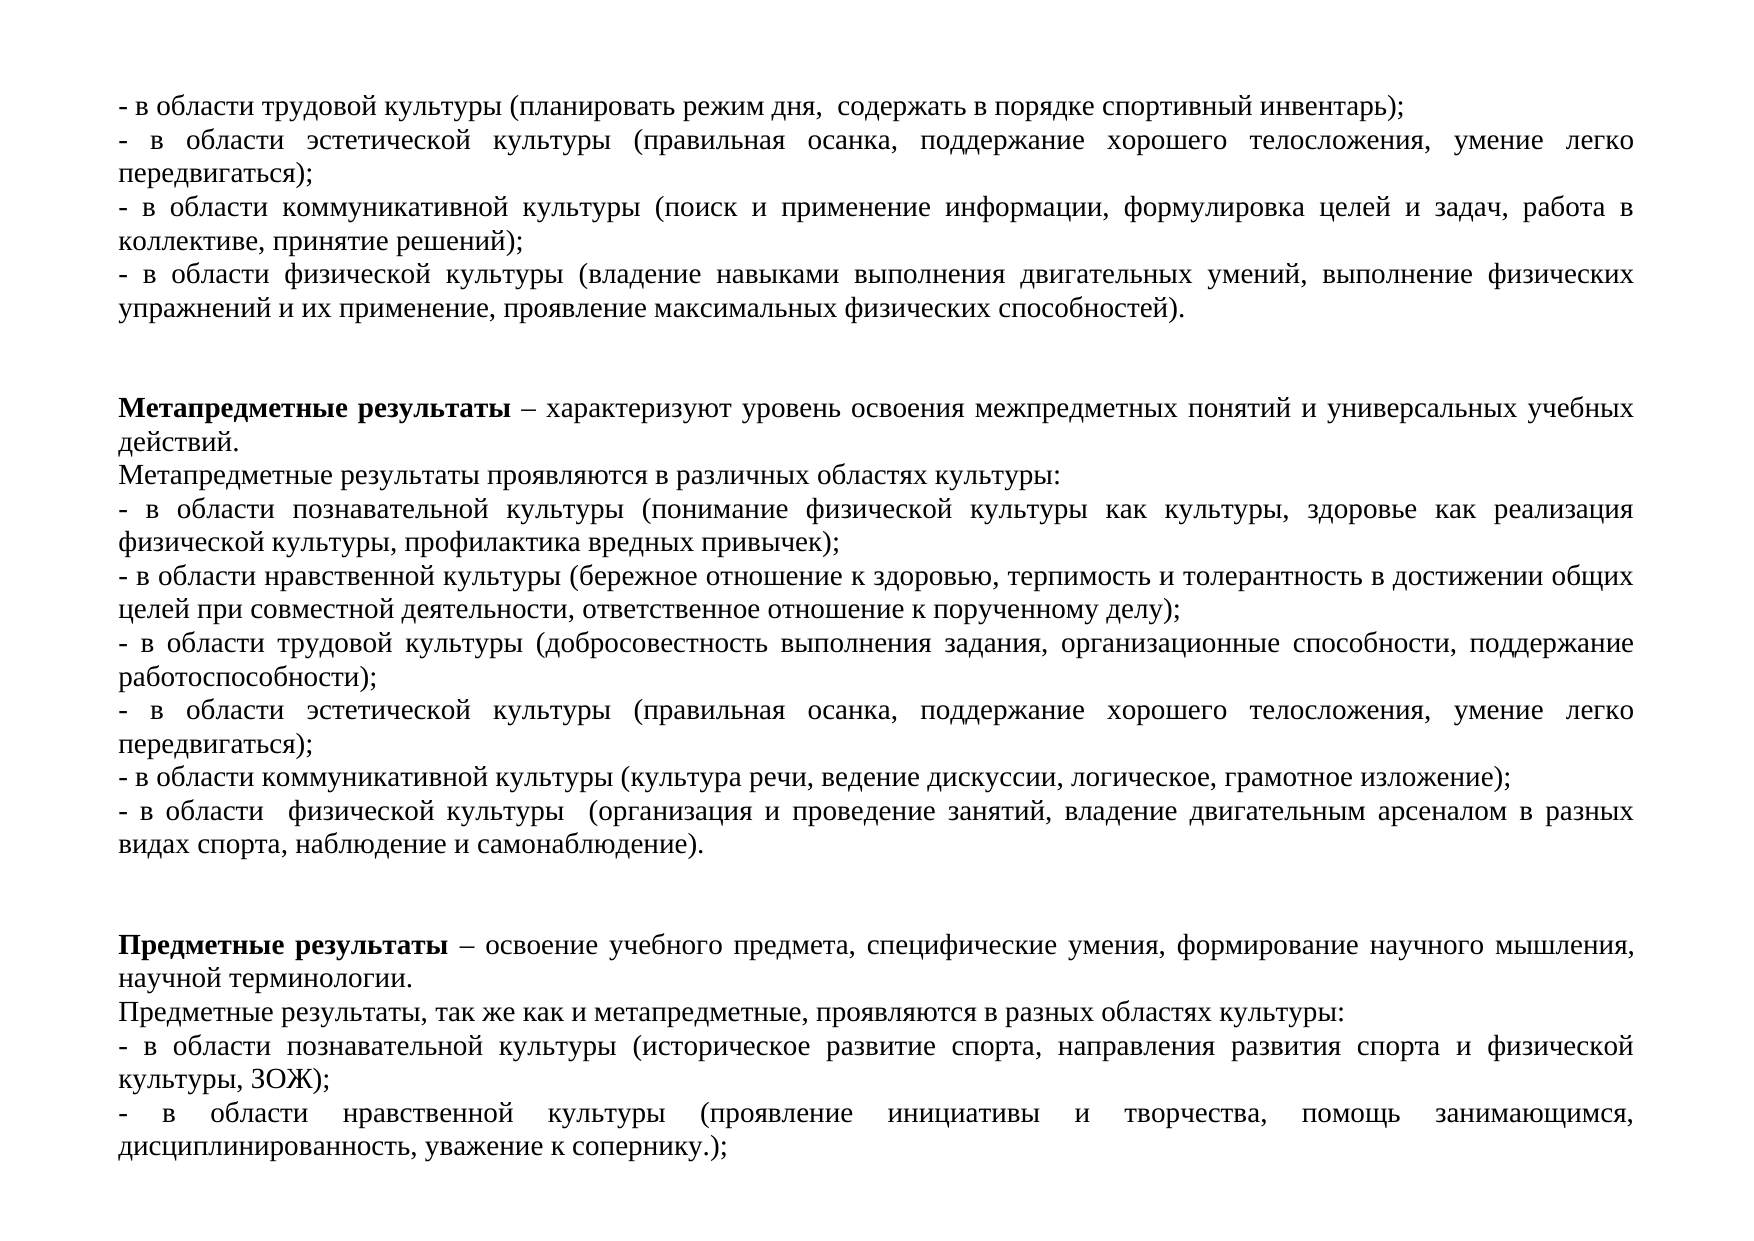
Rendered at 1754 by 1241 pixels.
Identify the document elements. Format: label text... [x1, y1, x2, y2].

text - в области трудовой культуры (планировать режим дня, содержать в порядке спортивный инвентарь); [118, 88, 1636, 122]
text - в области трудовой культуры (добросовестность выполнения задания, организационные способности, поддержание работоспособности); [118, 625, 1636, 692]
text - в области нравственной культуры (проявление инициативы и творчества, помощь занимающимся, дисциплинированность, уважение к сопернику.); [118, 1095, 1636, 1162]
text - в области коммуникативной культуры (культура речи, ведение дискуссии, логическое, грамотное изложение); [118, 759, 1636, 793]
text Метапредметные результаты – характеризуют уровень освоения межпредметных понятий и универсальных учебных действий. [118, 390, 1636, 457]
text - в области коммуникативной культуры (поиск и применение информации, формулировка целей и задач, работа в коллективе, принятие решений); [118, 189, 1636, 256]
text - в области физической культуры (владение навыками выполнения двигательных умений, выполнение физических упражнений и их применение, проявление максимальных физических способностей). [118, 256, 1636, 323]
text - в области нравственной культуры (бережное отношение к здоровью, терпимость и толерантность в достижении общих целей при совместной деятельности, ответственное отношение к порученному делу); [118, 558, 1636, 625]
text - в области физической культуры (организация и проведение занятий, владение двигательным арсеналом в разных видах спорта, наблюдение и самонаблюдение). [118, 793, 1636, 860]
text - в области познавательной культуры (понимание физической культуры как культуры, здоровье как реализация физической культуры, профилактика вредных привычек); [118, 491, 1636, 558]
text Метапредметные результаты проявляются в различных областях культуры: [118, 457, 1636, 491]
text - в области познавательной культуры (историческое развитие спорта, направления развития спорта и физической культуры, ЗОЖ); [118, 1028, 1636, 1095]
text Предметные результаты – освоение учебного предмета, специфические умения, формирование научного мышления, научной терминологии. [118, 927, 1636, 994]
text Предметные результаты, так же как и метапредметные, проявляются в разных областях культуры: [118, 994, 1636, 1028]
text - в области эстетической культуры (правильная осанка, поддержание хорошего телосложения, умение легко передвигаться); [118, 692, 1636, 759]
text - в области эстетической культуры (правильная осанка, поддержание хорошего телосложения, умение легко передвигаться); [118, 122, 1636, 189]
